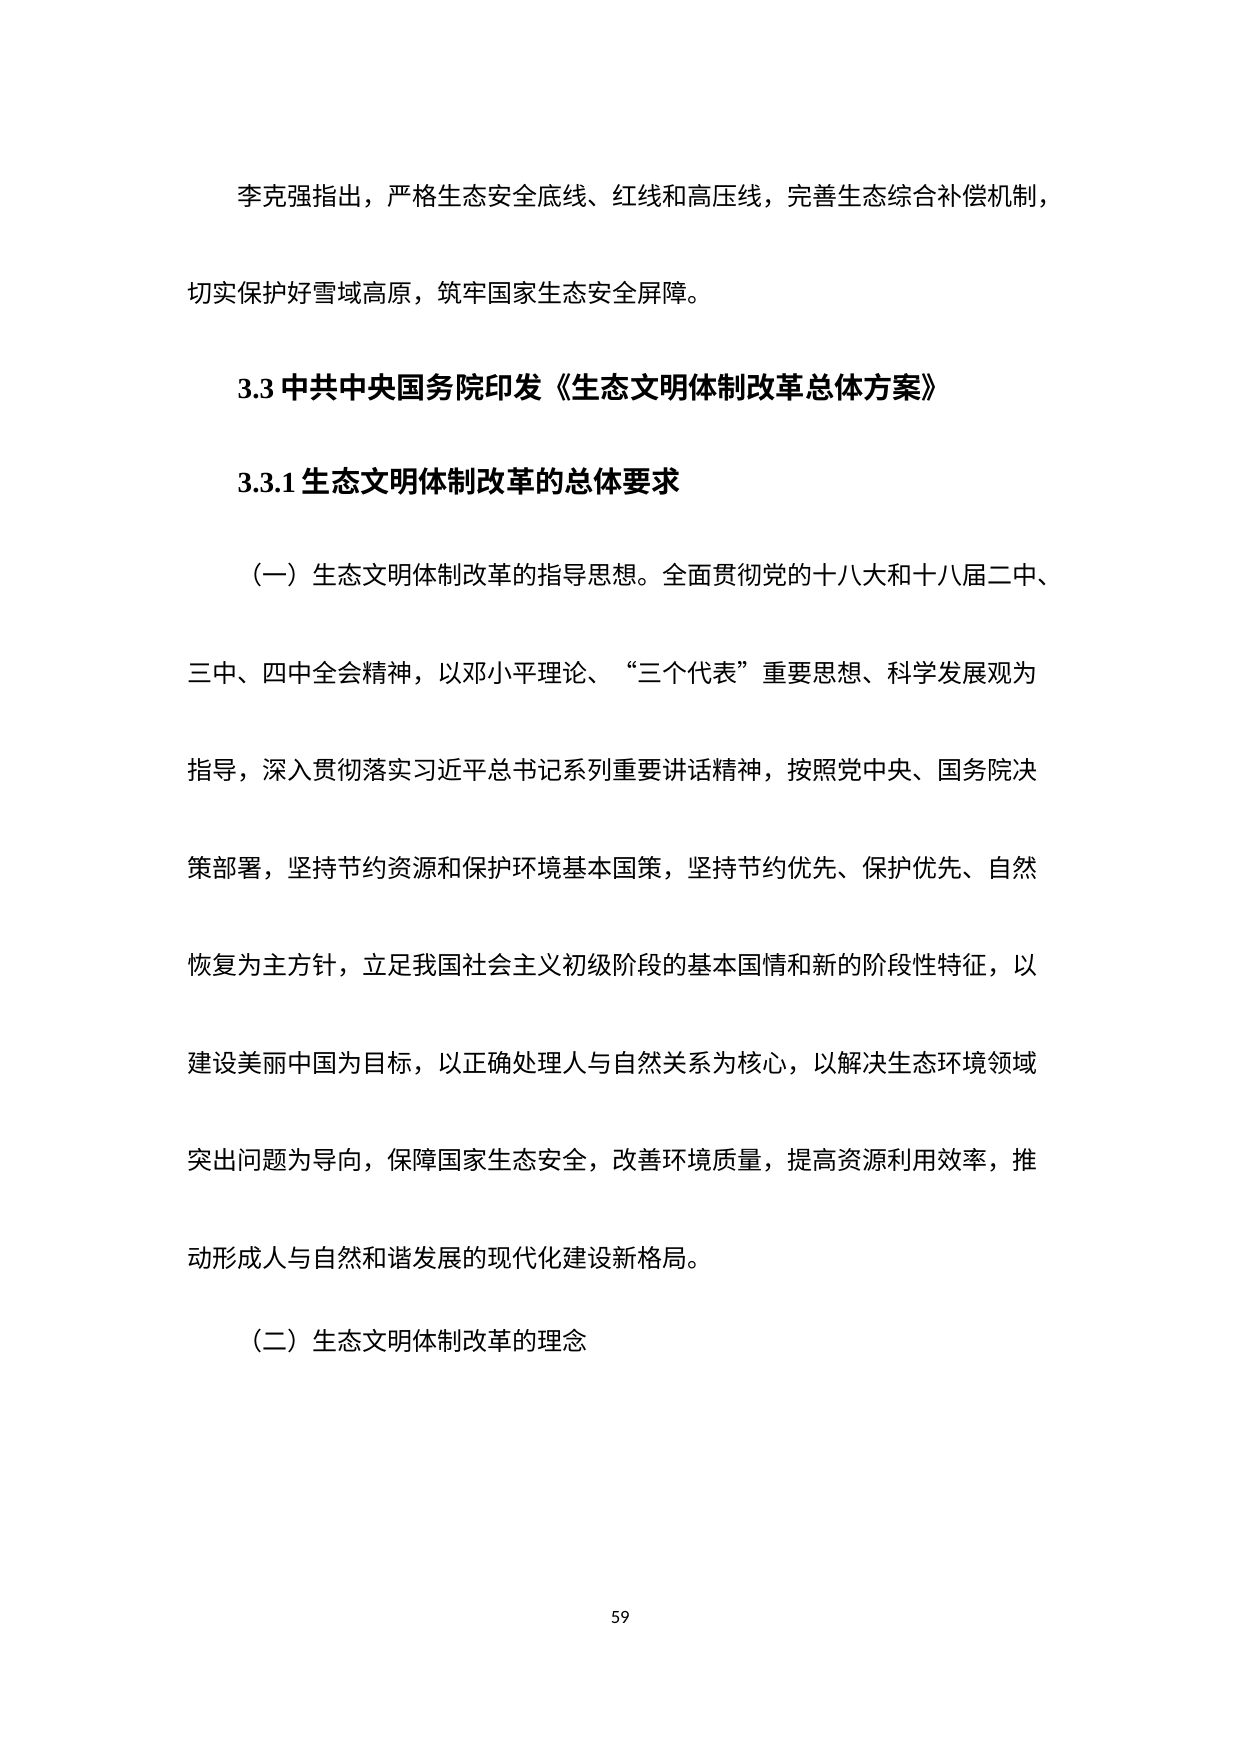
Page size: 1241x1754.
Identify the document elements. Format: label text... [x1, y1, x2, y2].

text 3.3.1生态文明体制改革的总体要求 [187, 447, 1053, 512]
text 3.3中共中央国务院印发《生态文明体制改革总体方案》 [187, 353, 1053, 418]
text （二）生态文明体制改革的理念 [187, 1307, 1053, 1372]
text 李克强指出，严格生态安全底线、红线和高压线，完善生态综合补偿机制，切实保护好雪域高原，筑牢国家生态安全屏障。 [187, 162, 1053, 324]
text （一）生态文明体制改革的指导思想。全面贯彻党的十八大和十八届二中、三中、四中全会精神，以邓小平理论、“三个代表”重要思想、科学发展观为指导，深入贯彻落实习近平总书记系列重要讲话精神，按照党中央、国务院决策部署，坚持节约资源和保护环境基本国策，坚持节约优先、保护优先、自然恢复为主方针，立足我国社会主义初级阶段的基本国情和新的阶段性特征，以建设美丽中国为目标，以正确处理人与自然关系为核心，以解决生态环境领域突出问题为导向，保障国家生态安全，改善环境质量，提高资源利用效率，推动形成人与自然和谐发展的现代化建设新格局。 [187, 541, 1053, 1289]
